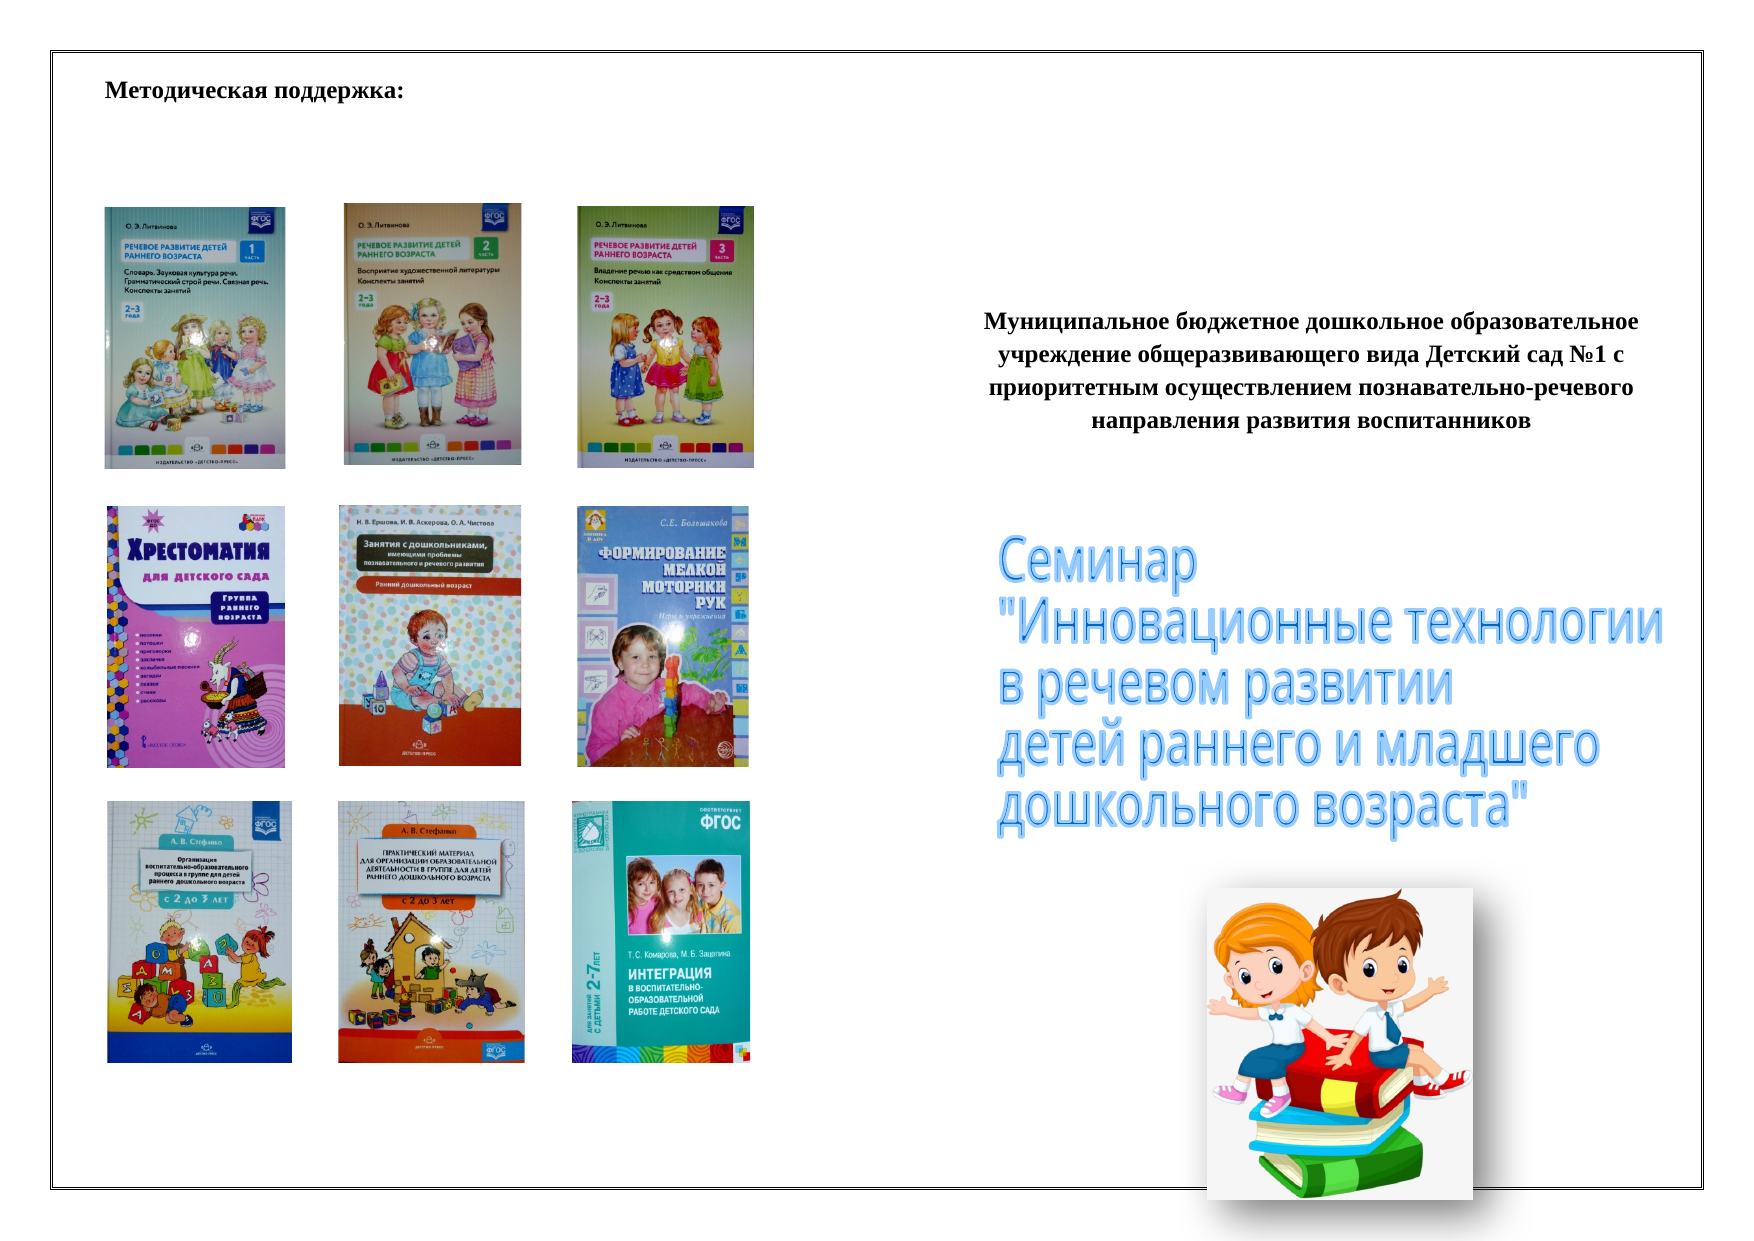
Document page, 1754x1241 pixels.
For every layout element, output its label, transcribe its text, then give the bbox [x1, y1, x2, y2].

list Муниципальное бюджетное дошкольное образовательное учреждение общеразвивающего вида Детский сад №1 с приоритетным осуществлением познавательно-речевого направления развития воспитанников [943, 306, 1679, 434]
picture [577, 206, 754, 468]
picture [104, 207, 286, 469]
picture [339, 505, 522, 766]
picture [1207, 888, 1473, 1200]
picture [107, 506, 285, 768]
picture [577, 506, 749, 767]
picture [572, 801, 750, 1063]
picture [107, 801, 292, 1063]
picture [343, 203, 522, 465]
list Методическая поддержка: [104, 75, 840, 104]
picture [338, 801, 525, 1063]
